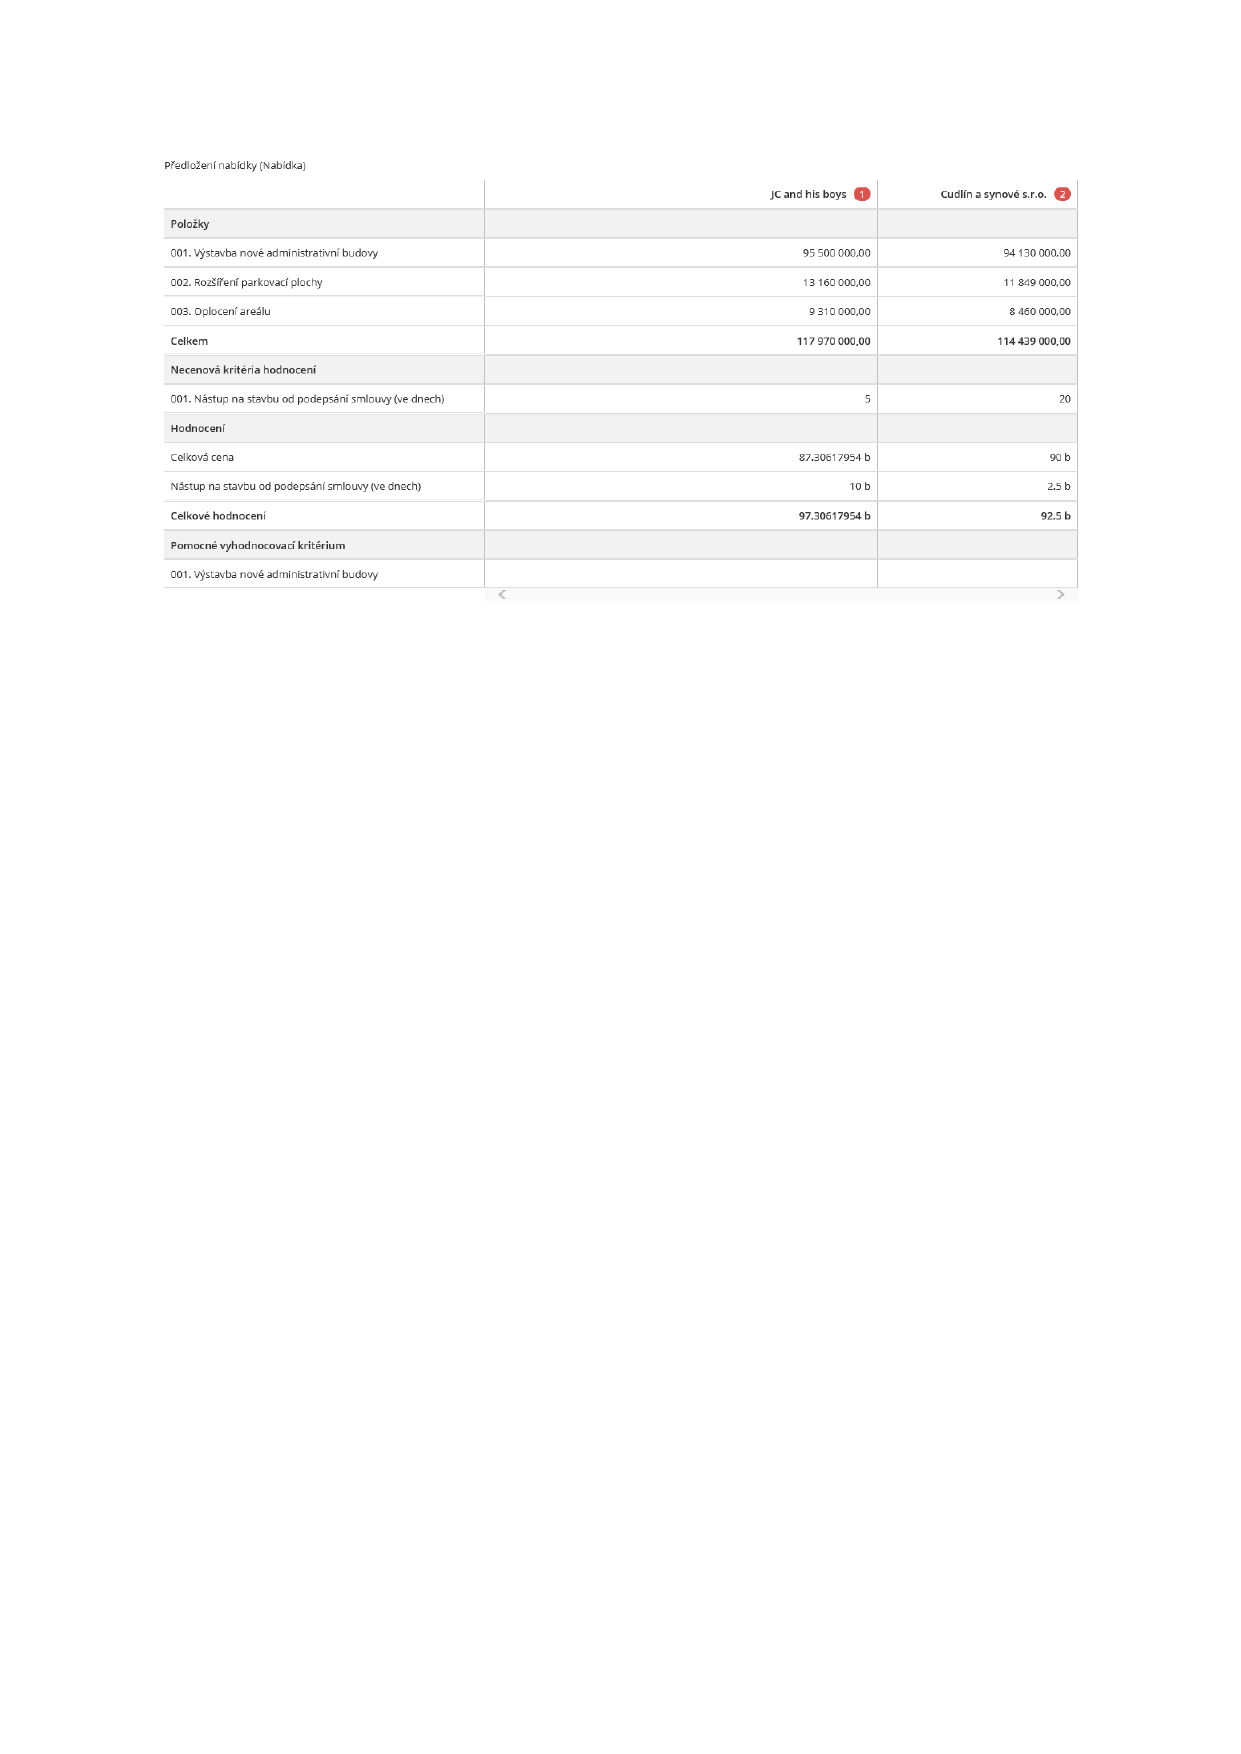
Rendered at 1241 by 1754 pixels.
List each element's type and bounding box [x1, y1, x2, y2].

picture [147, 147, 1093, 621]
